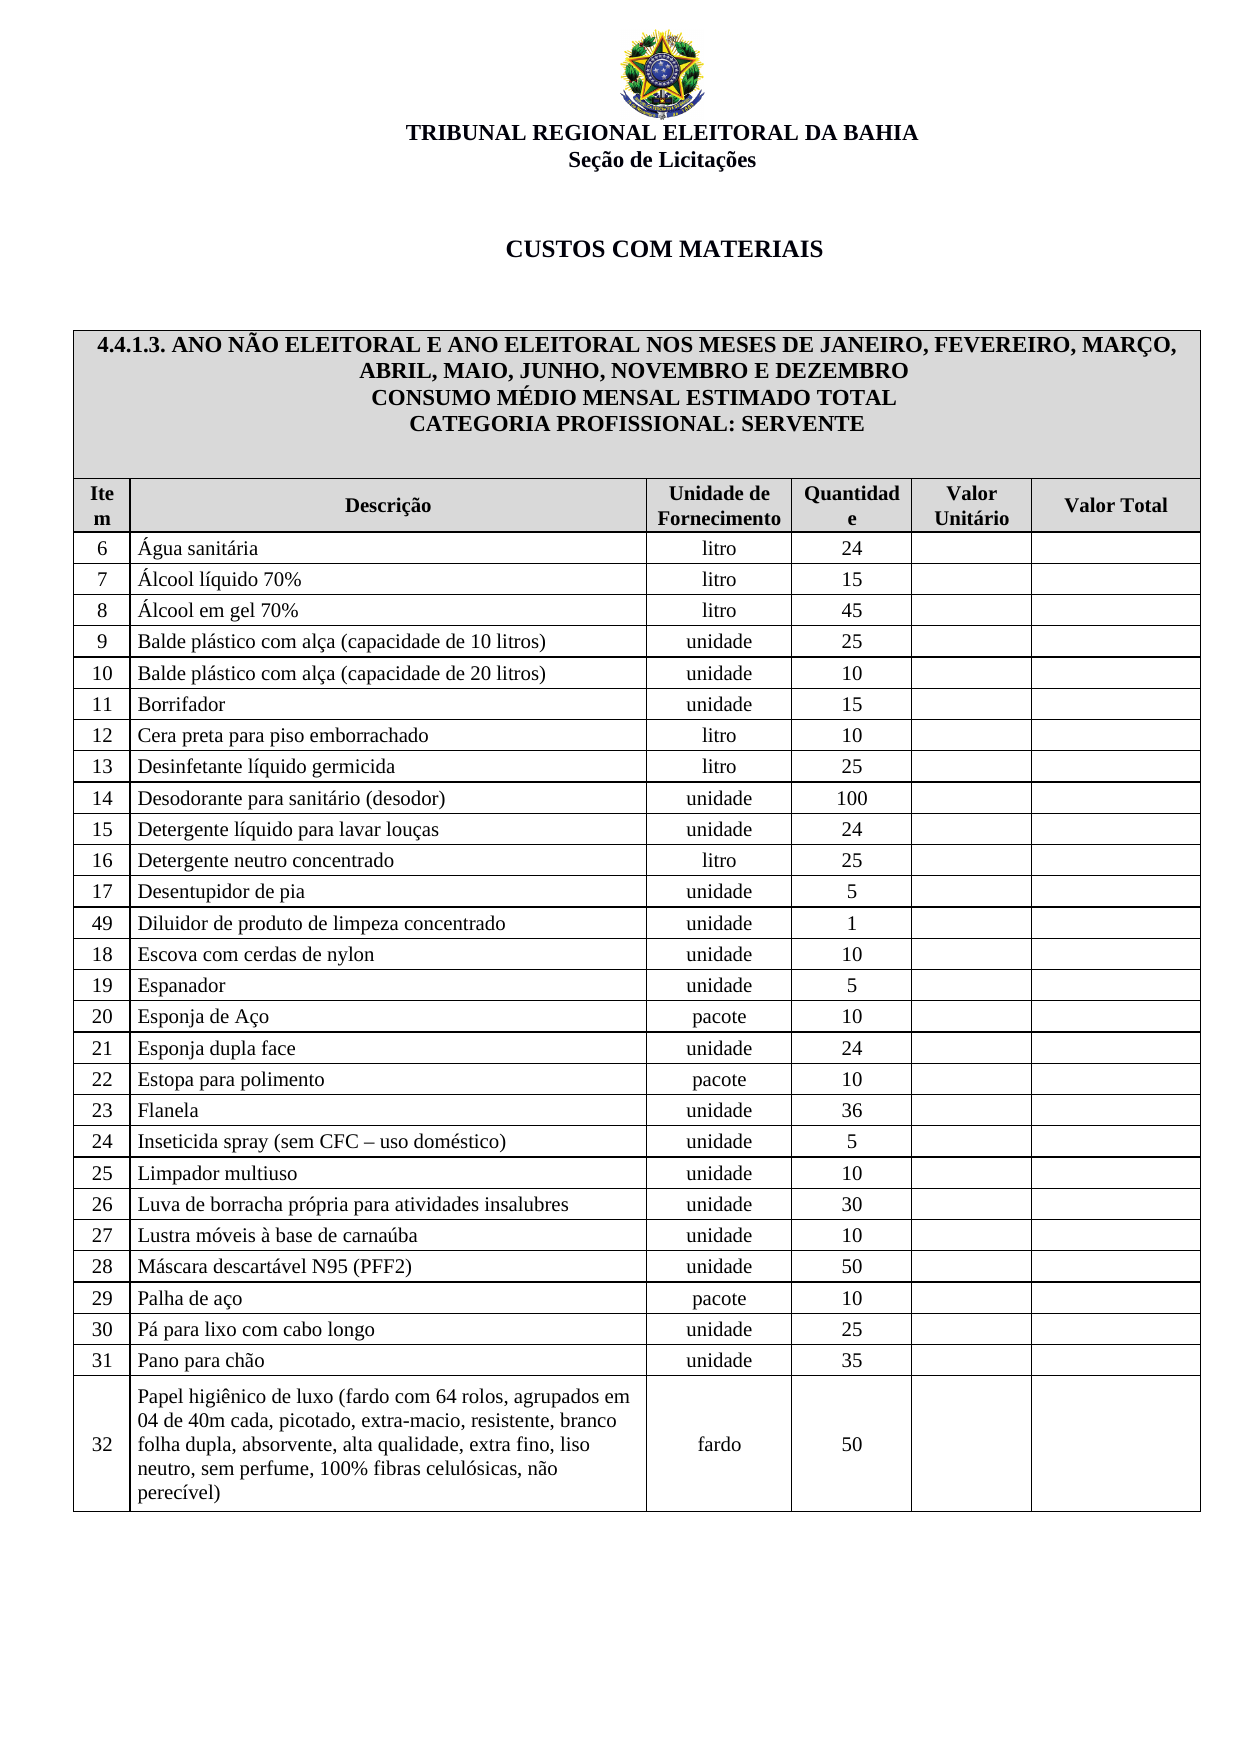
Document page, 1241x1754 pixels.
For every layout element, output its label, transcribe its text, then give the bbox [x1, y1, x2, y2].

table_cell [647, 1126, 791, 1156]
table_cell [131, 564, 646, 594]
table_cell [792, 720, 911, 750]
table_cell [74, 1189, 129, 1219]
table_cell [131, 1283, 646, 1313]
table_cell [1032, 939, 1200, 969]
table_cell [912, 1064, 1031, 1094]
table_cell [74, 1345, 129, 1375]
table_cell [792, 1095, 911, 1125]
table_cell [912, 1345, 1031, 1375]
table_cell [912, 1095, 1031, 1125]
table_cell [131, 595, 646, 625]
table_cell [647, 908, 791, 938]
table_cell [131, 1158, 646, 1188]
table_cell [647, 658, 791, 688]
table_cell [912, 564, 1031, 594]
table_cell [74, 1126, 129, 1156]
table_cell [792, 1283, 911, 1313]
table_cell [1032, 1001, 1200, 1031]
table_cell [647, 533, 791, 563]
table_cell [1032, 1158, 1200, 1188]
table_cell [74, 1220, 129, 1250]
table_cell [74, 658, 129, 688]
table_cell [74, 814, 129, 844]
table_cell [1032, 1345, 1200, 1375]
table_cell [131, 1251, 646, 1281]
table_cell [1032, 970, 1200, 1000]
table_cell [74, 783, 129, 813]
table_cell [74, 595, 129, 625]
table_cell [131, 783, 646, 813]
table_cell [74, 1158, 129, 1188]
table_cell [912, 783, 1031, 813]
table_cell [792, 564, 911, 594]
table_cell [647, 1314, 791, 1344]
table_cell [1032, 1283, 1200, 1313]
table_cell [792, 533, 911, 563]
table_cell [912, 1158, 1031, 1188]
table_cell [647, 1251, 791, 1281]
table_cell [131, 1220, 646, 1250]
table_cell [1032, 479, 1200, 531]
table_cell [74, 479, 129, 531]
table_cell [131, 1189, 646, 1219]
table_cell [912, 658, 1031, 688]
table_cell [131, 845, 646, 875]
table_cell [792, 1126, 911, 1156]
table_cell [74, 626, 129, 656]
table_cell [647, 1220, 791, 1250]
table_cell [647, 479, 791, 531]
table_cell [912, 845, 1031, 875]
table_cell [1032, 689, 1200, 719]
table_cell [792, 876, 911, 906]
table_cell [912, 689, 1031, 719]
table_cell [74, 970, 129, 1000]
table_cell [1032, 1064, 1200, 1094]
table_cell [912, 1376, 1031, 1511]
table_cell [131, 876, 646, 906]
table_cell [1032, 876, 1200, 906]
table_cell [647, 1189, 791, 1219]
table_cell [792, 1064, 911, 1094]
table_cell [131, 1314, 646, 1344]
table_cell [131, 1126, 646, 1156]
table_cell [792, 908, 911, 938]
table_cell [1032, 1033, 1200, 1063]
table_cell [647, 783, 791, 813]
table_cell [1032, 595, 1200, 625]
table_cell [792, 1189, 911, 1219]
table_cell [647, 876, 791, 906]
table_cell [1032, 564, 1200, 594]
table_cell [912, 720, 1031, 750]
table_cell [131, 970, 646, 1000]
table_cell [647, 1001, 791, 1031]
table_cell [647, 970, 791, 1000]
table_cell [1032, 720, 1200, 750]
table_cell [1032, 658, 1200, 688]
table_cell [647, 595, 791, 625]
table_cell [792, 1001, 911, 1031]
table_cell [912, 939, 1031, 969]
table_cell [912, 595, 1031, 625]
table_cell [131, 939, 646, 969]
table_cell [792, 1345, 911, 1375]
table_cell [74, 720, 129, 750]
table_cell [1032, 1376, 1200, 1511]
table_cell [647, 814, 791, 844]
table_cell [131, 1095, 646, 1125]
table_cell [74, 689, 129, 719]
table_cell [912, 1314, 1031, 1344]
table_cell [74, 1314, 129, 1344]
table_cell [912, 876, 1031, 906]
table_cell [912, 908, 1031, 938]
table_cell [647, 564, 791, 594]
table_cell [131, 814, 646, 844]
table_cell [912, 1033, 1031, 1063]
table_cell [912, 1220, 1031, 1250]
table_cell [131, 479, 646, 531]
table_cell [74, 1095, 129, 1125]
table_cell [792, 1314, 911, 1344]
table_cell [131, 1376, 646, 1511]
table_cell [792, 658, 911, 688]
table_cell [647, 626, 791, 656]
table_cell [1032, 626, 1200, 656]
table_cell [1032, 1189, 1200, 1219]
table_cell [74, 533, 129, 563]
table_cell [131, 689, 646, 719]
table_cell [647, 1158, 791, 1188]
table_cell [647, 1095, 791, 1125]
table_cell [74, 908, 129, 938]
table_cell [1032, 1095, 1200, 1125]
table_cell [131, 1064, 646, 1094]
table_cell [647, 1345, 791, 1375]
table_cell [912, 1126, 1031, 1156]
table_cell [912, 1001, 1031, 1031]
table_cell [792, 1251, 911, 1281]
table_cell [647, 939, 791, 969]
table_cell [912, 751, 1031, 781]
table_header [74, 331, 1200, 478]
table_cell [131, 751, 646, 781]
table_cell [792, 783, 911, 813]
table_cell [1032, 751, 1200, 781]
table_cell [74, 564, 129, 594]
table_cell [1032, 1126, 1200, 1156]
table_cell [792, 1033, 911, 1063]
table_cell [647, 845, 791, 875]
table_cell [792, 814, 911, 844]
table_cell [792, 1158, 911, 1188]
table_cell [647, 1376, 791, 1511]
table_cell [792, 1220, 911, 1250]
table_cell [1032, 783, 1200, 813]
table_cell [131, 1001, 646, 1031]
text CUSTOS COM MATERIAIS [133, 234, 1196, 263]
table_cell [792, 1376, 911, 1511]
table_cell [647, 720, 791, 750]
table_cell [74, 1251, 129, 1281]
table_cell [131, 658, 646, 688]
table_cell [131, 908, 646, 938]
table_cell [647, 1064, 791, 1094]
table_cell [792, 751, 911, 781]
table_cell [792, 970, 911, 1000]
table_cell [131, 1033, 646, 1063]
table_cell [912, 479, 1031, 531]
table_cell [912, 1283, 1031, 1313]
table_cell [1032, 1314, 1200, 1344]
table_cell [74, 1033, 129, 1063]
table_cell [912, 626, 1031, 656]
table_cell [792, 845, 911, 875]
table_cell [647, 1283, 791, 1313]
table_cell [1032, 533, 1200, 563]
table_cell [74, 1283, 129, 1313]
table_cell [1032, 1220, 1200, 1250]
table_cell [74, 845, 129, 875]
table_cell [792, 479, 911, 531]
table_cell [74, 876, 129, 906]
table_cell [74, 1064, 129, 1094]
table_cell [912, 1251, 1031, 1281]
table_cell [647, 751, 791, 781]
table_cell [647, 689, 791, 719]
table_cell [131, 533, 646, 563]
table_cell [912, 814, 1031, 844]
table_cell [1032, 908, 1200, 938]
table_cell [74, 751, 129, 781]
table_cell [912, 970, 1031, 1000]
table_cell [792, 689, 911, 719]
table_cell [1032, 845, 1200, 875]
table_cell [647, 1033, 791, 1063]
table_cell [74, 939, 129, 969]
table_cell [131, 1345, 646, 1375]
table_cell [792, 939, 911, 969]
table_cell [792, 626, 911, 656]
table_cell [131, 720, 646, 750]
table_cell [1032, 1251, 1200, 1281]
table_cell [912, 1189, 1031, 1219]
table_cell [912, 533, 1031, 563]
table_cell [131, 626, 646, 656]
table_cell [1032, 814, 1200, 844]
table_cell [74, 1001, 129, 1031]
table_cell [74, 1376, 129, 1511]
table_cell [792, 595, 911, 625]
